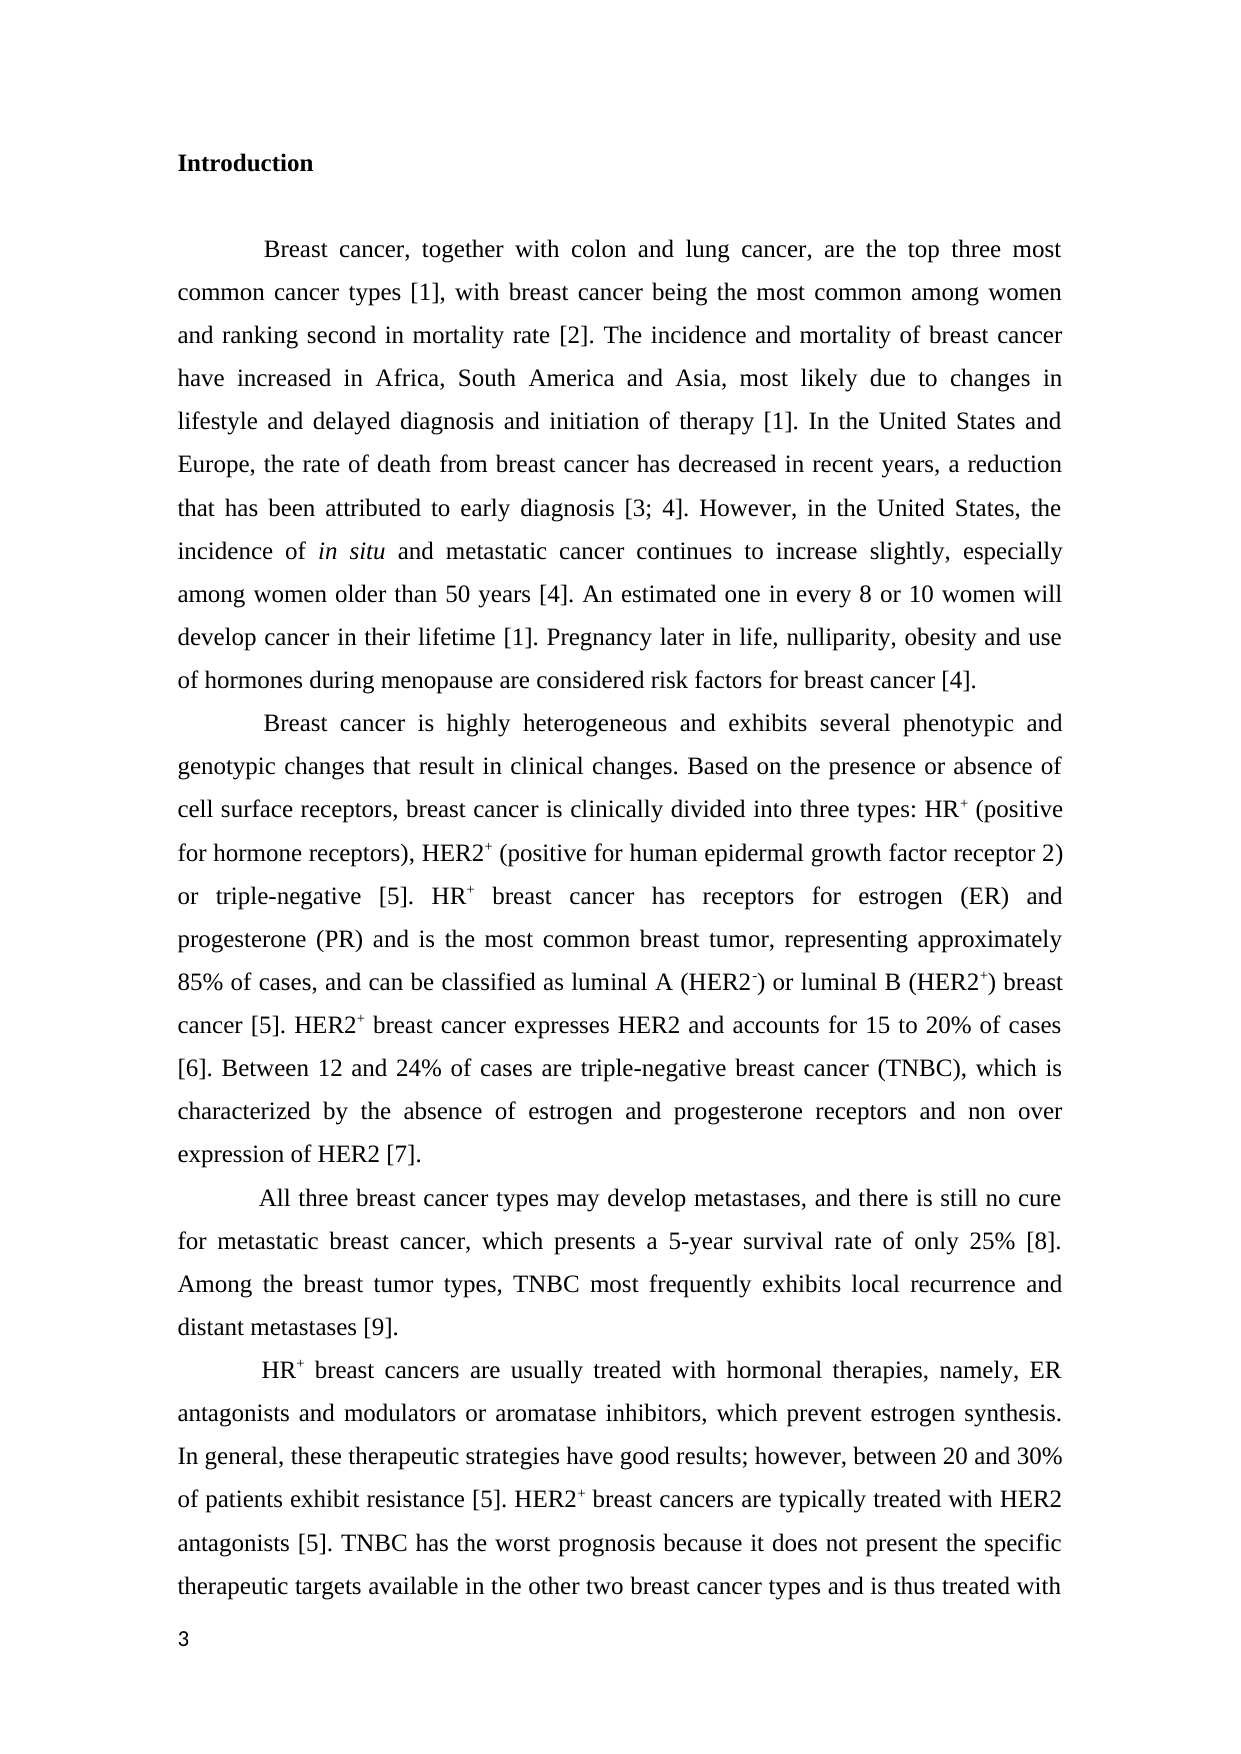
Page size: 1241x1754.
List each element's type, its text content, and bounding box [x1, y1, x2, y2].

text All three breast cancer types may develop metastases, and there is still no cure for metastatic breast cancer, which presents a 5-year survival rate of only 25% [8]. Among the breast tumor types, TNBC most frequently exhibits local recurrence and distant metastases [9]. [177, 1183, 1063, 1341]
text Breast cancer is highly heterogeneous and exhibits several phenotypic and genotypic changes that result in clinical changes. Based on the presence or absence of cell surface receptors, breast cancer is clinically divided into three types: HR+ (positive for hormone receptors), HER2+ (positive for human epidermal growth factor receptor 2) or triple-negative [5]. HR+ breast cancer has receptors for estrogen (ER) and progesterone (PR) and is the most common breast tumor, representing approximately 85% of cases, and can be classified as luminal A (HER2-) or luminal B (HER2+) breast cancer [5]. HER2+ breast cancer expresses HER2 and accounts for 15 to 20% of cases [6]. Between 12 and 24% of cases are triple-negative breast cancer (TNBC), which is characterized by the absence of estrogen and progesterone receptors and non over expression of HER2 [7]. [177, 708, 1063, 1168]
text Introduction [177, 148, 1063, 176]
text Breast cancer, together with colon and lung cancer, are the top three most common cancer types [1], with breast cancer being the most common among women and ranking second in mortality rate [2]. The incidence and mortality of breast cancer have increased in Africa, South America and Asia, most likely due to changes in lifestyle and delayed diagnosis and initiation of therapy [1]. In the United States and Europe, the rate of death from breast cancer has decreased in recent years, a reduction that has been attributed to early diagnosis [3; 4]. However, in the United States, the incidence of in situ and metastatic cancer continues to increase slightly, especially among women older than 50 years [4]. An estimated one in every 8 or 10 women will develop cancer in their lifetime [1]. Pregnancy later in life, nulliparity, obesity and use of hormones during menopause are considered risk factors for breast cancer [4]. [177, 234, 1063, 694]
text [177, 1355, 1063, 1599]
